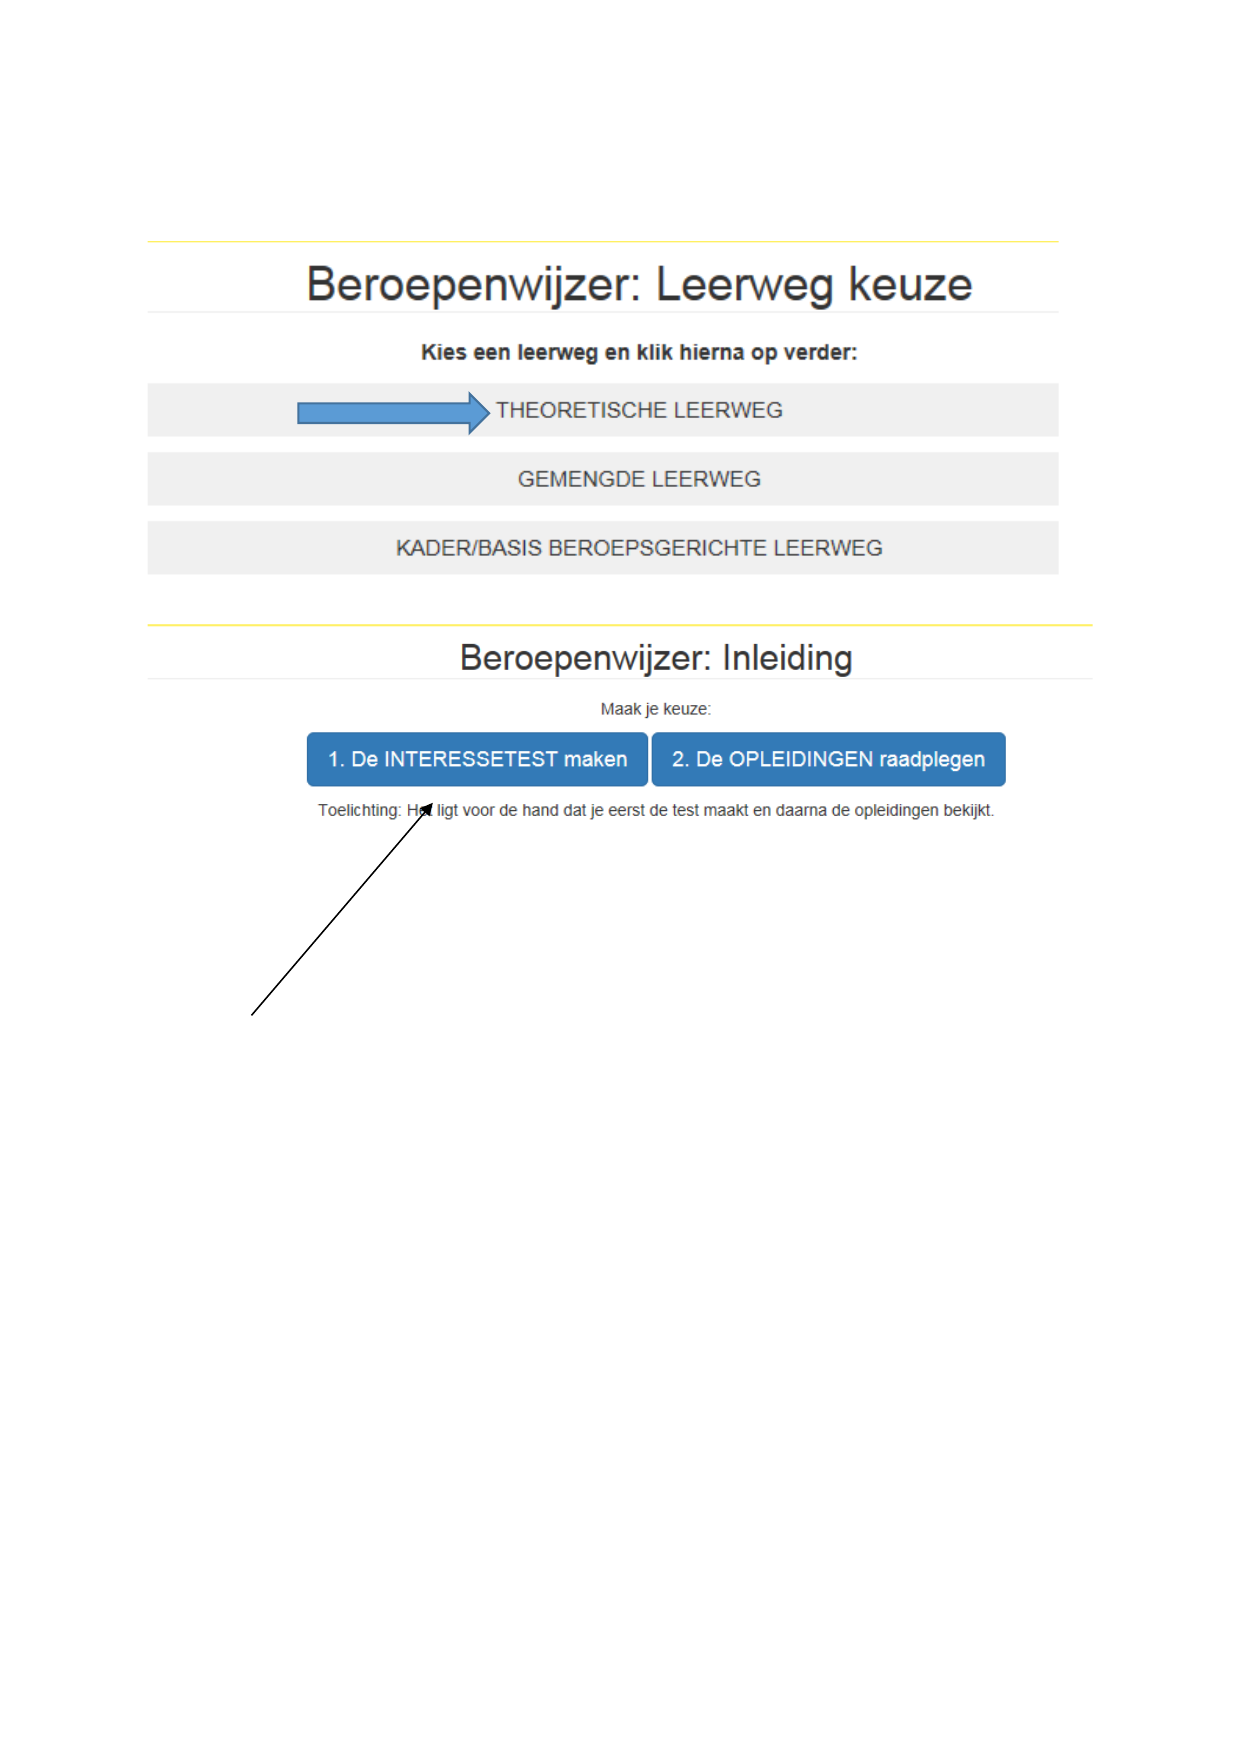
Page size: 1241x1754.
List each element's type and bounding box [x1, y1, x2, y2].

picture [147, 624, 1093, 856]
picture [147, 241, 1059, 606]
